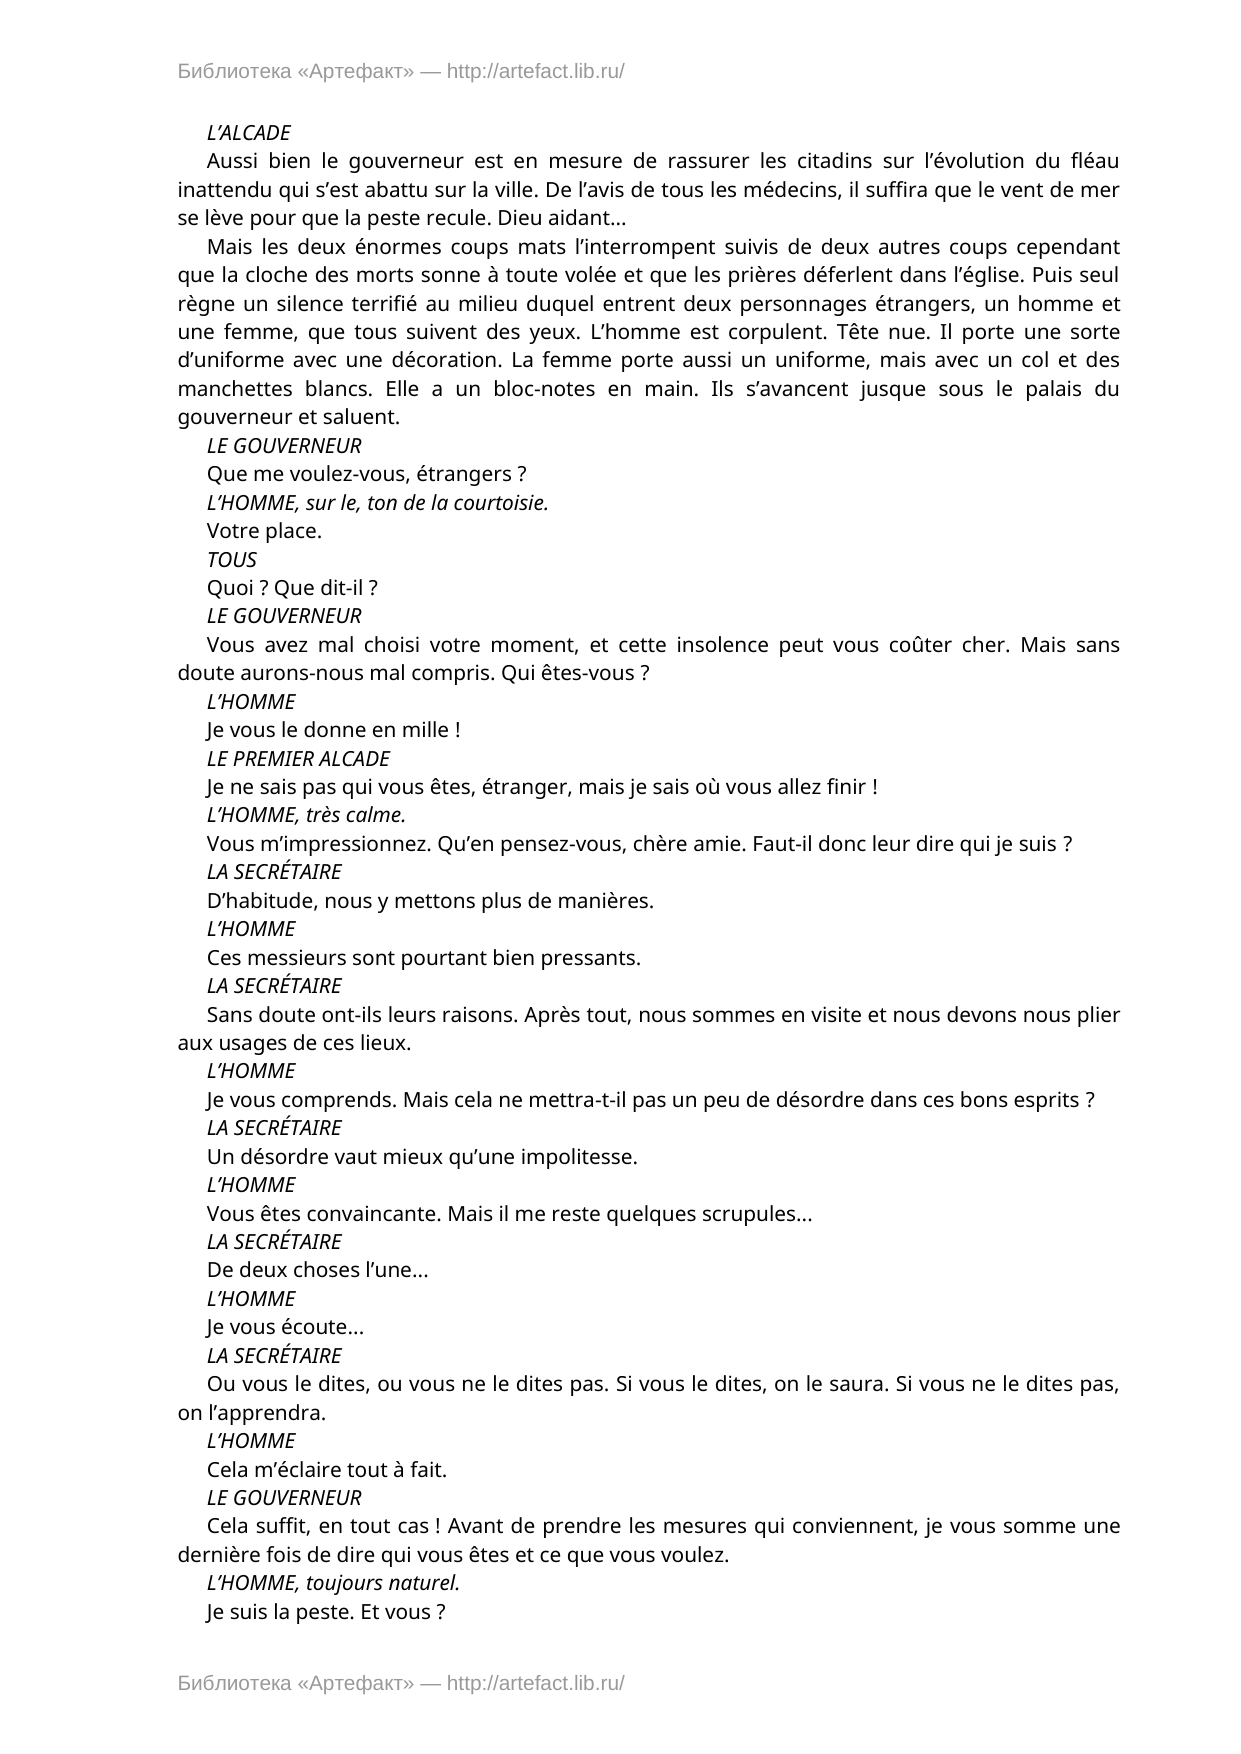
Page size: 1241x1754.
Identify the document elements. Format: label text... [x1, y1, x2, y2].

text L’ALCADE [177, 118, 1122, 147]
text Vous avez mal choisi votre moment, et cette insolence peut vous coûter cher. Mais sans doute aurons-nous mal compris. Qui êtes-vous ? [177, 630, 1122, 687]
text LE GOUVERNEUR [177, 431, 1122, 459]
text Je vous comprends. Mais cela ne mettra-t-il pas un peu de désordre dans ces bons esprits ? [177, 1085, 1122, 1113]
text Vous m’impressionnez. Qu’en pensez-vous, chère amie. Faut-il donc leur dire qui je suis ? [177, 829, 1122, 857]
text Je suis la peste. Et vous ? [177, 1597, 1122, 1625]
text TOUS [177, 545, 1122, 573]
text LE PREMIER ALCADE [177, 744, 1122, 772]
text Ou vous le dites, ou vous ne le dites pas. Si vous le dites, on le saura. Si vous ne le dites pas, on l’apprendra. [177, 1369, 1122, 1426]
text Cela m’éclaire tout à fait. [177, 1455, 1122, 1483]
text Je vous écoute... [177, 1312, 1122, 1341]
text LE GOUVERNEUR [177, 602, 1122, 630]
text Vous êtes convaincante. Mais il me reste quelques scrupules... [177, 1199, 1122, 1227]
text L’HOMME, sur le, ton de la courtoisie. [177, 488, 1122, 516]
text LA SECRÉTAIRE [177, 1341, 1122, 1369]
text LA SECRÉTAIRE [177, 971, 1122, 1000]
text Je vous le donne en mille ! [177, 715, 1122, 744]
text L’HOMME, toujours naturel. [177, 1568, 1122, 1597]
text L’HOMME [177, 687, 1122, 715]
text L’HOMME [177, 1170, 1122, 1199]
text Cela suffit, en tout cas ! Avant de prendre les mesures qui conviennent, je vous somme une dernière fois de dire qui vous êtes et ce que vous voulez. [177, 1512, 1122, 1568]
text Que me voulez-vous, étrangers ? [177, 459, 1122, 488]
text Votre place. [177, 516, 1122, 545]
text L’HOMME [177, 1426, 1122, 1455]
text LA SECRÉTAIRE [177, 1113, 1122, 1142]
text L’HOMME [177, 1284, 1122, 1312]
text LA SECRÉTAIRE [177, 857, 1122, 886]
text De deux choses l’une... [177, 1256, 1122, 1284]
text D’habitude, nous y mettons plus de manières. [177, 886, 1122, 914]
text LE GOUVERNEUR [177, 1483, 1122, 1512]
text LA SECRÉTAIRE [177, 1227, 1122, 1256]
text L’HOMME, très calme. [177, 801, 1122, 829]
text Mais les deux énormes coups mats l’interrompent suivis de deux autres coups cependant que la cloche des morts sonne à toute volée et que les prières déferlent dans l’église. Puis seul règne un silence terrifié au milieu duquel entrent deux personnages étrangers, un homme et une femme, que tous suivent des yeux. L’homme est corpulent. Tête nue. Il porte une sorte d’uniforme avec une décoration. La femme porte aussi un uniforme, mais avec un col et des manchettes blancs. Elle a un bloc-notes en main. Ils s’avancent jusque sous le palais du gouverneur et saluent. [177, 232, 1122, 431]
text Quoi ? Que dit-il ? [177, 573, 1122, 602]
text L’HOMME [177, 1057, 1122, 1085]
text Je ne sais pas qui vous êtes, étranger, mais je sais où vous allez finir ! [177, 772, 1122, 801]
text Un désordre vaut mieux qu’une impolitesse. [177, 1142, 1122, 1170]
text Sans doute ont-ils leurs raisons. Après tout, nous sommes en visite et nous devons nous plier aux usages de ces lieux. [177, 1000, 1122, 1057]
text Aussi bien le gouverneur est en mesure de rassurer les citadins sur l’évolution du fléau inattendu qui s’est abattu sur la ville. De l’avis de tous les médecins, il suffira que le vent de mer se lève pour que la peste recule. Dieu aidant... [177, 147, 1122, 232]
text L’HOMME [177, 914, 1122, 943]
text Ces messieurs sont pourtant bien pressants. [177, 943, 1122, 971]
